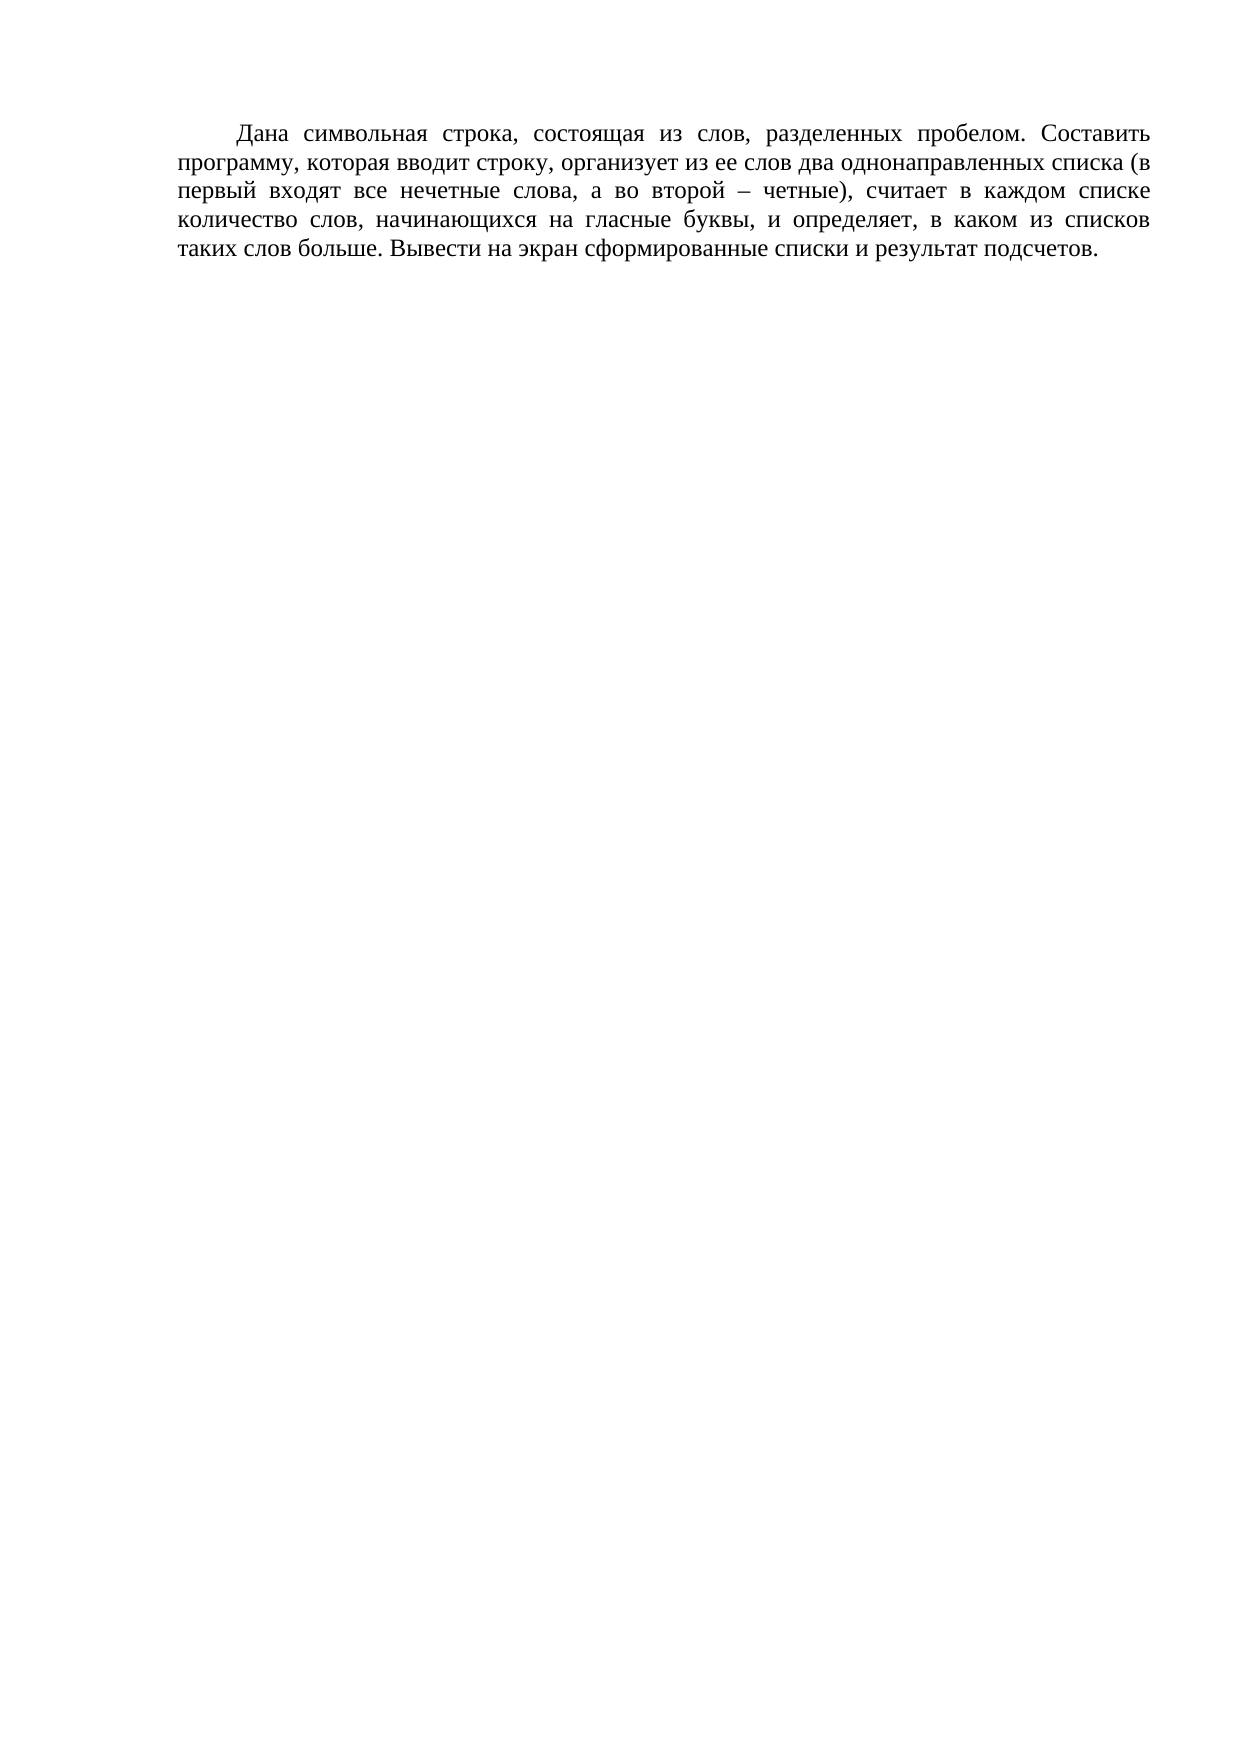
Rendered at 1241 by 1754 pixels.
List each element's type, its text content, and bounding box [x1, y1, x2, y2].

text Дана символьная строка, состоящая из слов, разделенных пробелом. Составить программу, которая вводит строку, организует из ее слов два однонаправленных списка (в первый входят все нечетные слова, а во второй – четные), считает в каждом списке количество слов, начинающихся на гласные буквы, и определяет, в каком из списков таких слов больше. Вывести на экран сформированные списки и результат подсчетов. [177, 118, 1152, 262]
